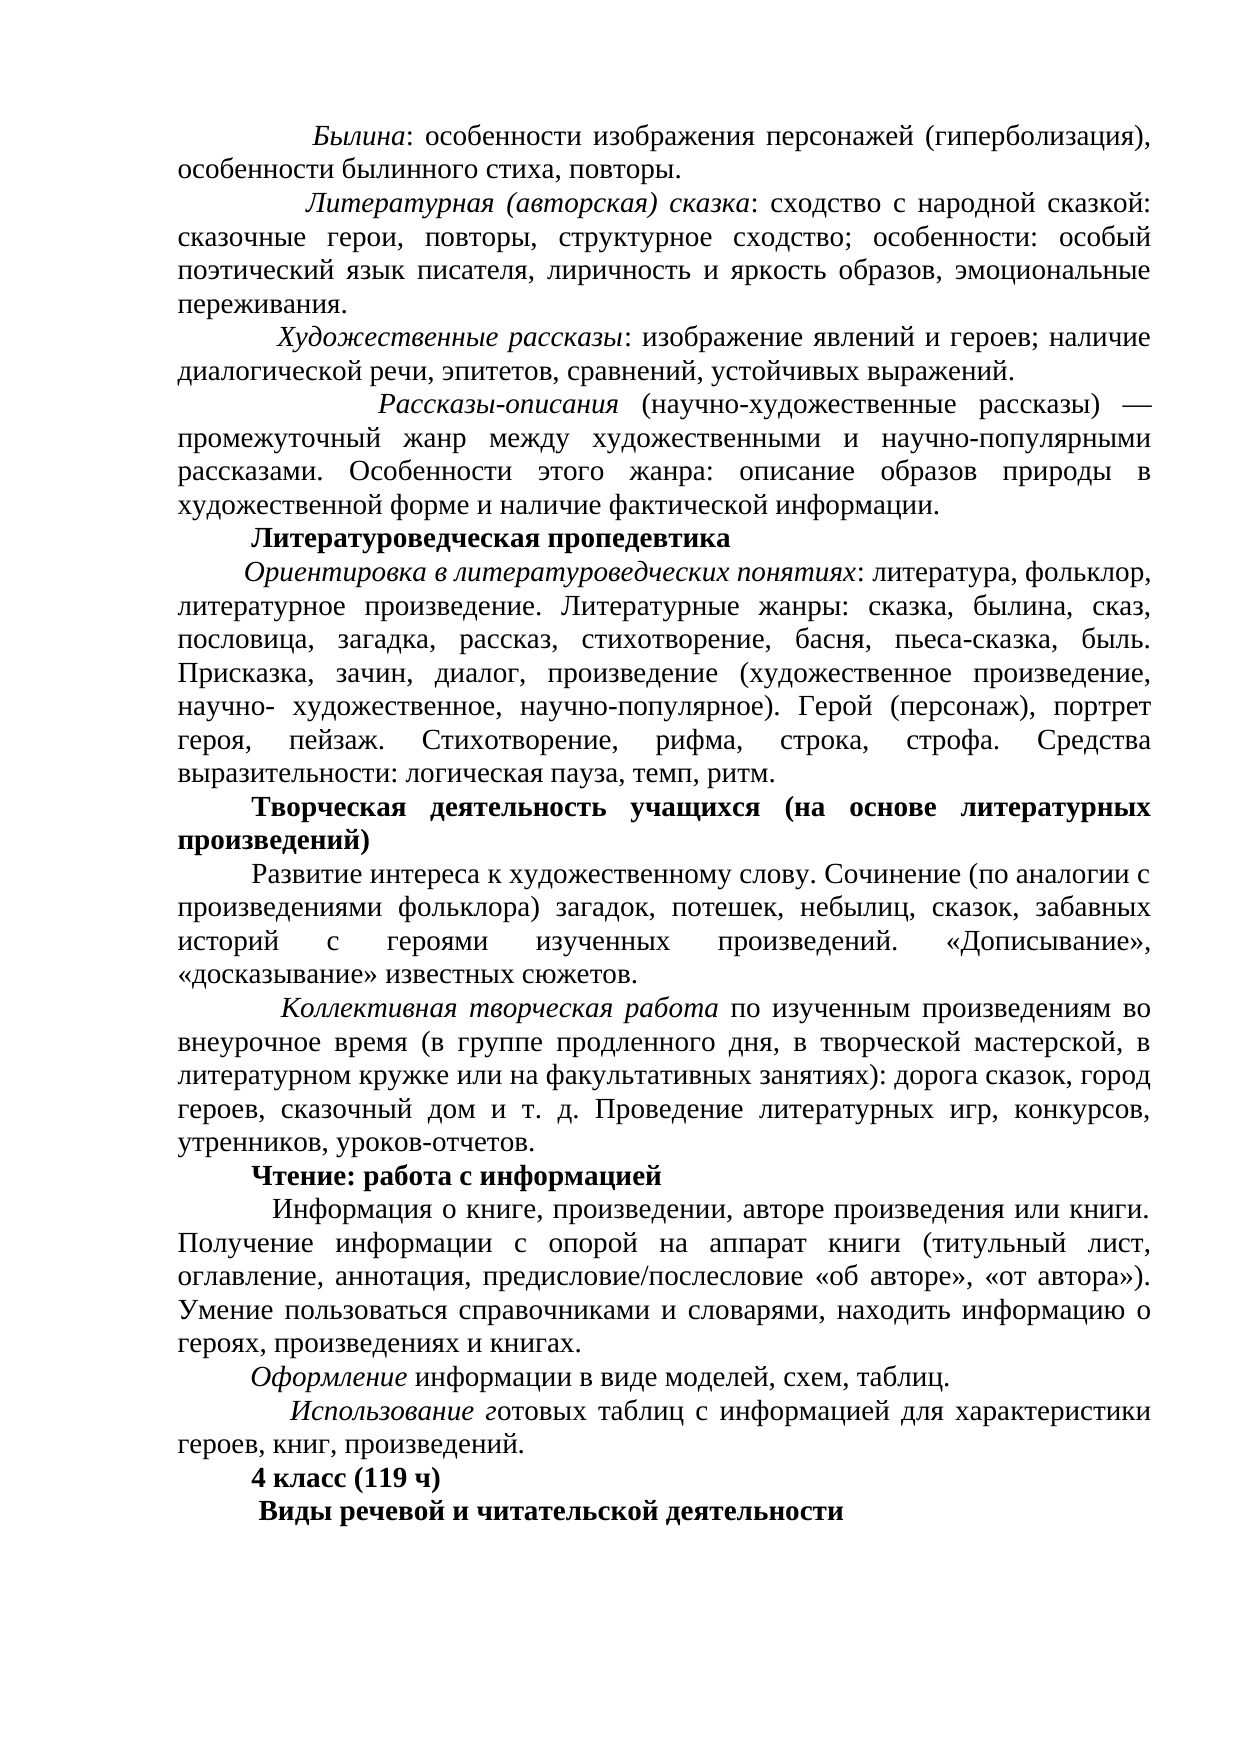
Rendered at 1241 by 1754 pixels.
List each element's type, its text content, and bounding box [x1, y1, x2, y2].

text Оформление информации в виде моделей, схем, таблиц. [177, 1359, 1152, 1393]
text Художественные рассказы: изображение явлений и героев; наличие диалогической речи, эпитетов, сравнений, устойчивых выражений. [177, 319, 1152, 386]
text Чтение: работа с информацией [177, 1158, 1152, 1191]
text Развитие интереса к художественному слову. Сочинение (по аналогии с произведениями фольклора) загадок, потешек, небылиц, сказок, забавных историй с героями изученных произведений. «Дописывание», «досказывание» известных сюжетов. [177, 856, 1152, 990]
text Былина: особенности изображения персонажей (гиперболизация), особенности былинного стиха, повторы. [177, 118, 1152, 185]
text Литературная (авторская) сказка: сходство с народной сказкой: сказочные герои, повторы, структурное сходство; особенности: особый поэтический язык писателя, лиричность и яркость образов, эмоциональные переживания. [177, 185, 1152, 319]
text Использование готовых таблиц с информацией для характеристики героев, книг, произведений. [177, 1393, 1152, 1460]
text Литературоведческая пропедевтика [177, 521, 1152, 554]
text Творческая деятельность учащихся (на основе литературных произведений) [177, 789, 1152, 856]
text Рассказы-описания (научно-художественные рассказы) — промежуточный жанр между художественными и научно-популярными рассказами. Особенности этого жанра: описание образов природы в художественной форме и наличие фактической информации. [177, 386, 1152, 521]
text Виды речевой и читательской деятельности [177, 1493, 1152, 1527]
text Коллективная творческая работа по изученным произведениям во внеурочное время (в группе продленного дня, в творческой мастерской, в литературном кружке или на факультативных занятиях): дорога сказок, город героев, сказочный дом и т. д. Проведение литературных игр, конкурсов, утренников, уроков-отчетов. [177, 990, 1152, 1158]
text Информация о книге, произведении, авторе произведения или книги. Получение информации с опорой на аппарат книги (титульный лист, оглавление, аннотация, предисловие/послесловие «об авторе», «от автора»). Умение пользоваться справочниками и словарями, находить информацию о героях, произведениях и книгах. [177, 1191, 1152, 1359]
text 4 класс (119 ч) [177, 1460, 1152, 1493]
text Ориентировка в литературоведческих понятиях: литература, фольклор, литературное произведение. Литературные жанры: сказка, былина, сказ, пословица, загадка, рассказ, стихотворение, басня, пьеса-сказка, быль. Присказка, зачин, диалог, произведение (художественное произведение, научно- художественное, научно-популярное). Герой (персонаж), портрет героя, пейзаж. Стихотворение, рифма, строка, строфа. Средства выразительности: логическая пауза, темп, ритм. [177, 554, 1152, 789]
